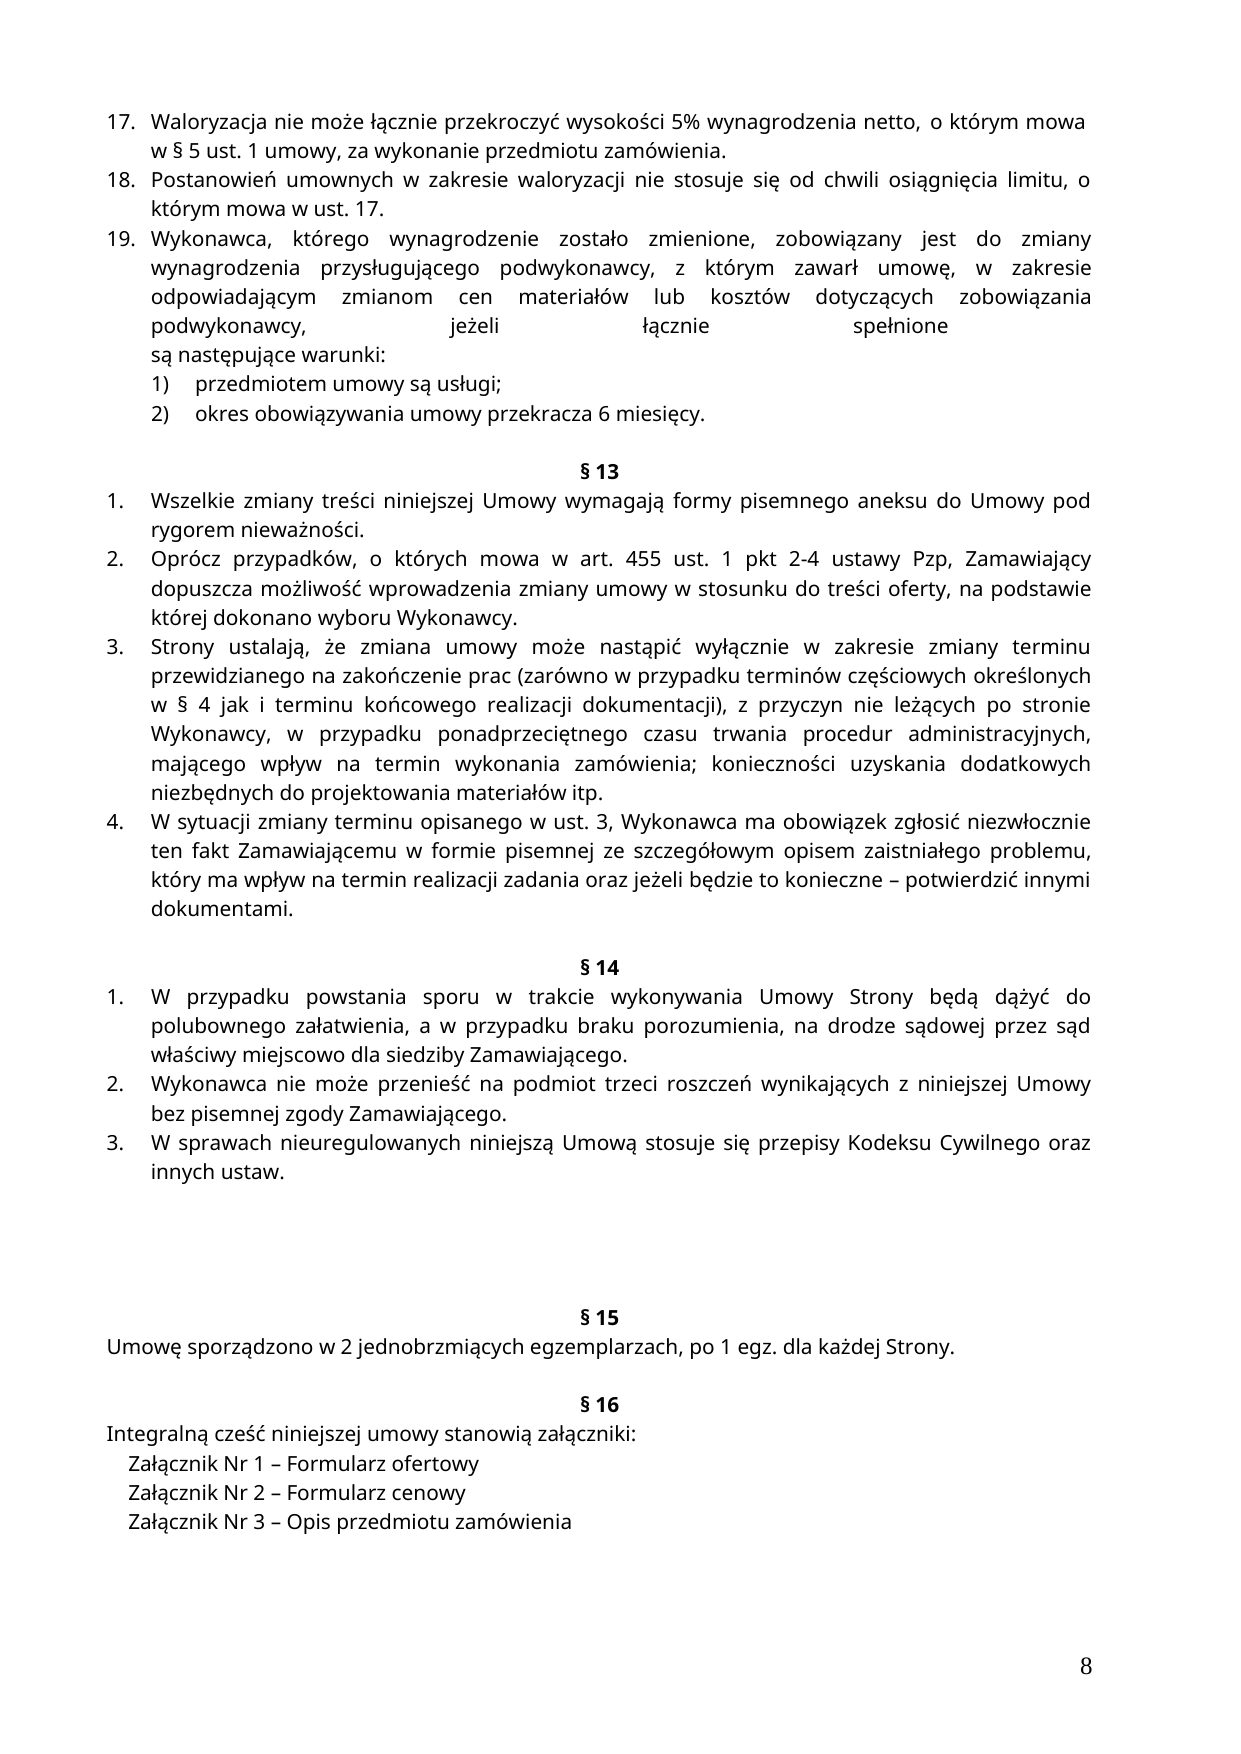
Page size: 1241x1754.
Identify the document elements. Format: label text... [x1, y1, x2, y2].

text § 14 [106, 952, 1092, 981]
text 2) okres obowiązywania umowy przekracza 6 miesięcy. [151, 398, 1092, 427]
list W sytuacji zmiany terminu opisanego w ust. 3, Wykonawca ma obowiązek zgłosić niezwłocznie ten fakt Zamawiającemu w formie pisemnej ze szczegółowym opisem zaistniałego problemu, który ma wpływ na termin realizacji zadania oraz jeżeli będzie to konieczne – potwierdzić innymi dokumentami. [106, 806, 1092, 923]
text 19. Wykonawca, którego wynagrodzenie zostało zmienione, zobowiązany jest do zmiany wynagrodzenia przysługującego podwykonawcy, z którym zawarł umowę, w zakresie odpowiadającym zmianom cen materiałów lub kosztów dotyczących zobowiązania podwykonawcy, jeżeli łącznie spełnione są następujące warunki: [106, 223, 1092, 369]
text 1) przedmiotem umowy są usługi; [151, 369, 1092, 398]
text Załącznik Nr 2 – Formularz cenowy [106, 1477, 1092, 1506]
text 1. W przypadku powstania sporu w trakcie wykonywania Umowy Strony będą dążyć do polubownego załatwienia, a w przypadku braku porozumienia, na drodze sądowej przez sąd właściwy miejscowo dla siedziby Zamawiającego. [106, 981, 1092, 1069]
text Integralną cześć niniejszej umowy stanowią załączniki: [106, 1419, 1092, 1448]
text 3. W sprawach nieuregulowanych niniejszą Umową stosuje się przepisy Kodeksu Cywilnego oraz innych ustaw. [106, 1127, 1092, 1186]
text 18. Postanowień umownych w zakresie waloryzacji nie stosuje się od chwili osiągnięcia limitu, o którym mowa w ust. 17. [106, 165, 1092, 223]
text § 16 [106, 1390, 1092, 1419]
text 2. Wykonawca nie może przenieść na podmiot trzeci roszczeń wynikających z niniejszej Umowy bez pisemnej zgody Zamawiającego. [106, 1069, 1092, 1127]
list Strony ustalają, że zmiana umowy może nastąpić wyłącznie w zakresie zmiany terminu przewidzianego na zakończenie prac (zarówno w przypadku terminów częściowych określonych w § 4 jak i terminu końcowego realizacji dokumentacji), z przyczyn nie leżących po stronie Wykonawcy, w przypadku ponadprzeciętnego czasu trwania procedur administracyjnych, mającego wpływ na termin wykonania zamówienia; konieczności uzyskania dodatkowych niezbędnych do projektowania materiałów itp. [106, 631, 1092, 806]
text 17. Waloryzacja nie może łącznie przekroczyć wysokości 5% wynagrodzenia netto, o którym mowa w § 5 ust. 1 umowy, za wykonanie przedmiotu zamówienia. [106, 106, 1092, 165]
text § 13 [106, 456, 1092, 486]
list Oprócz przypadków, o których mowa w art. 455 ust. 1 pkt 2-4 ustawy Pzp, Zamawiający dopuszcza możliwość wprowadzenia zmiany umowy w stosunku do treści oferty, na podstawie której dokonano wyboru Wykonawcy. [106, 544, 1092, 631]
list Wszelkie zmiany treści niniejszej Umowy wymagają formy pisemnego aneksu do Umowy pod rygorem nieważności. [106, 486, 1092, 544]
text § 15 [106, 1302, 1092, 1331]
text Umowę sporządzono w 2 jednobrzmiących egzemplarzach, po 1 egz. dla każdej Strony. [106, 1331, 1092, 1361]
text Załącznik Nr 1 – Formularz ofertowy [106, 1448, 1092, 1477]
text Załącznik Nr 3 – Opis przedmiotu zamówienia [106, 1506, 1092, 1536]
